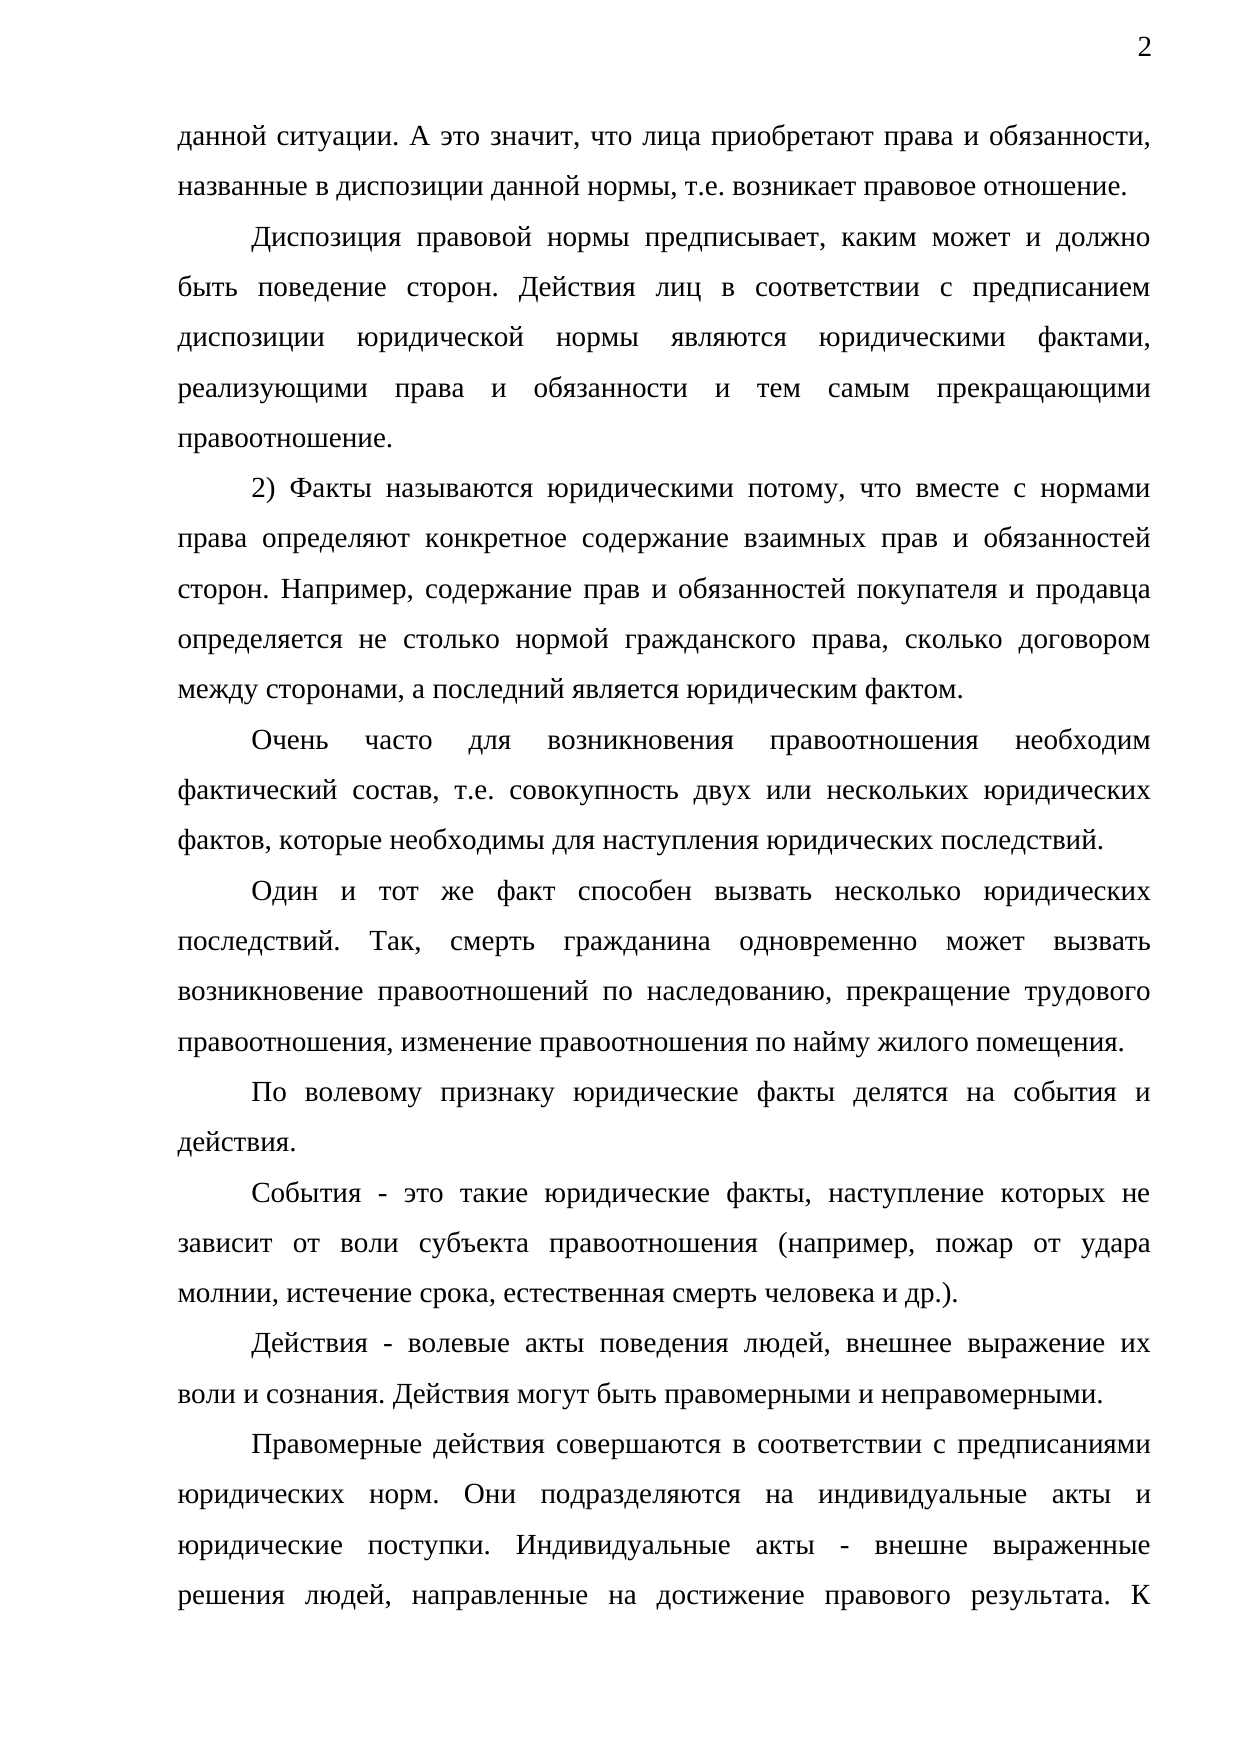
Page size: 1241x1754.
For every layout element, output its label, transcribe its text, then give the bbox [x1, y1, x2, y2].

text Очень часто для возникновения правоотношения необходим фактический состав, т.е. совокупность двух или нескольких юридических фактов, которые необходимы для наступления юридических последствий. [177, 722, 1152, 856]
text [177, 118, 1152, 202]
text 2) Факты называются юридическими потому, что вместе с нормами права определяют конкретное содержание взаимных прав и обязанностей сторон. Например, содержание прав и обязанностей покупателя и продавца определяется не столько нормой гражданского права, сколько договором между сторонами, а последний является юридическим фактом. [177, 470, 1152, 705]
text По волевому признаку юридические факты делятся на события и действия. [177, 1074, 1152, 1158]
text Один и тот же факт способен вызвать несколько юридических последствий. Так, смерть гражданина одновременно может вызвать возникновение правоотношений по наследованию, прекращение трудового правоотношения, изменение правоотношения по найму жилого помещения. [177, 873, 1152, 1057]
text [177, 1426, 1152, 1611]
text Диспозиция правовой нормы предписывает, каким может и должно быть поведение сторон. Действия лиц в соответствии с предписанием диспозиции юридической нормы являются юридическими фактами, реализующими права и обязанности и тем самым прекращающими правоотношение. [177, 219, 1152, 453]
text Действия - волевые акты поведения людей, внешнее выражение их воли и сознания. Действия могут быть правомерными и неправомерными. [177, 1326, 1152, 1409]
text События - это такие юридические факты, наступление которых не зависит от воли субъекта правоотношения (например, пожар от удара молнии, истечение срока, естественная смерть человека и др.). [177, 1175, 1152, 1309]
